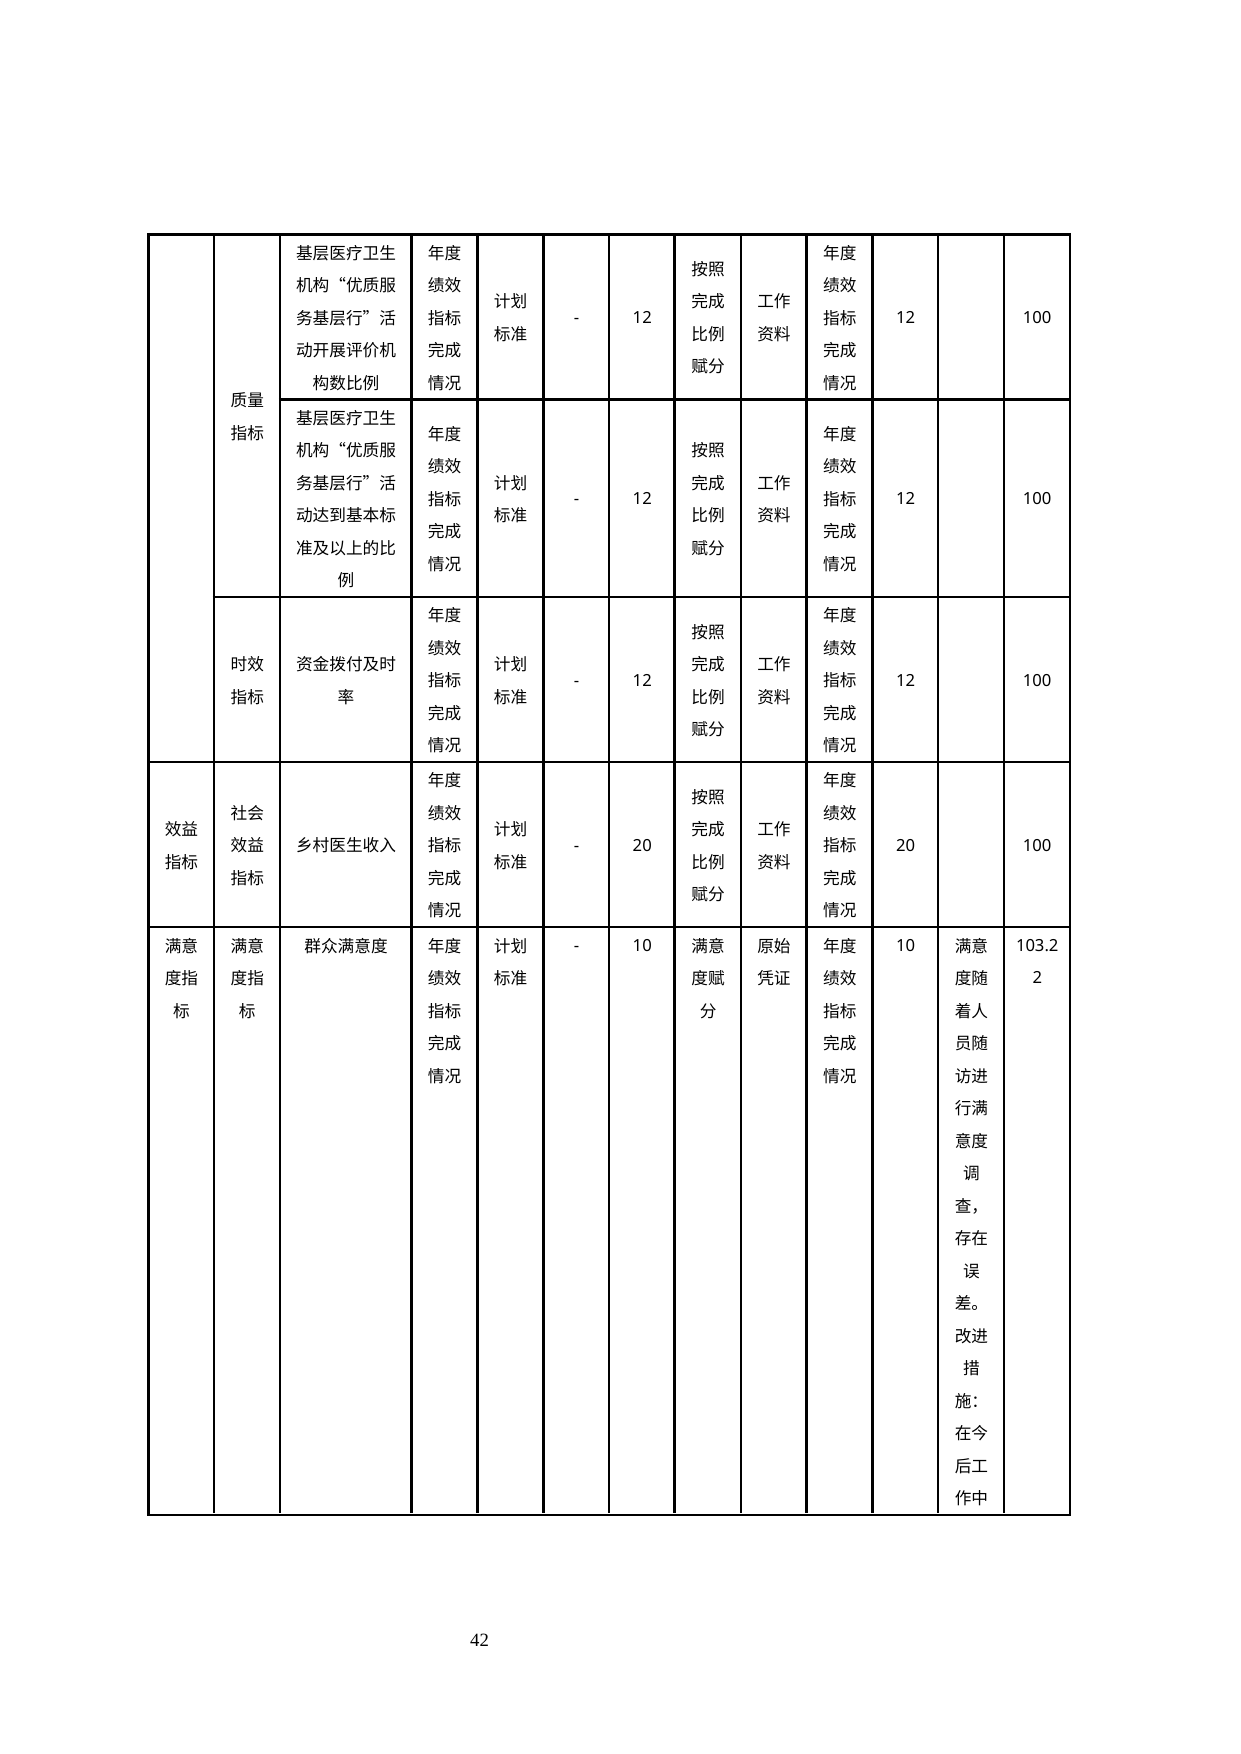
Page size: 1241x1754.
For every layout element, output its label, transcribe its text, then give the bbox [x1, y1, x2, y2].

table_cell 12 [610, 598, 673, 761]
table_cell 按照完成比例赋分 [676, 598, 740, 761]
table_cell 计划标准 [479, 928, 542, 1513]
table_cell [939, 401, 1003, 596]
table_cell 满意度指标 [215, 928, 279, 1513]
table_cell 时效指标 [215, 598, 279, 761]
table_cell 12 [874, 401, 937, 596]
table_cell 满意度指标 [150, 928, 213, 1513]
table_cell 20 [874, 763, 937, 926]
table_cell 工作资料 [742, 236, 805, 398]
table_cell 年度绩效指标完成情况 [808, 928, 871, 1513]
table_cell 12 [874, 598, 937, 761]
table_cell 乡村医生收入 [281, 763, 410, 926]
table_cell 12 [610, 236, 673, 398]
table_cell - [545, 763, 608, 926]
table_cell 计划标准 [479, 598, 542, 761]
table_cell 工作资料 [742, 598, 805, 761]
table_cell 资金拨付及时率 [281, 598, 410, 761]
table_cell 年度绩效指标完成情况 [808, 236, 871, 398]
table_cell 社会效益指标 [215, 763, 279, 926]
table_cell 基层医疗卫生机构“优质服务基层行”活动开展评价机构数比例 [281, 236, 410, 398]
table_cell [939, 763, 1003, 926]
table_cell 年度绩效指标完成情况 [413, 598, 476, 761]
table_cell 效益指标 [150, 763, 213, 926]
table_cell 原始凭证 [742, 928, 805, 1513]
table_cell 12 [610, 401, 673, 596]
table_cell 工作资料 [742, 401, 805, 596]
table_cell 103.22 [1005, 928, 1069, 1513]
table_cell 质量指标 [215, 236, 279, 596]
table_cell [939, 598, 1003, 761]
table_cell 基层医疗卫生机构“优质服务基层行”活动达到基本标准及以上的比例 [281, 401, 410, 596]
table_cell 年度绩效指标完成情况 [808, 763, 871, 926]
table_cell 年度绩效指标完成情况 [413, 763, 476, 926]
table_cell - [545, 236, 608, 398]
table_cell 100 [1005, 598, 1069, 761]
table_cell 10 [610, 928, 673, 1513]
table_cell 年度绩效指标完成情况 [413, 236, 476, 398]
table_cell 年度绩效指标完成情况 [808, 598, 871, 761]
table_cell 20 [610, 763, 673, 926]
table_cell - [545, 598, 608, 761]
table_cell 按照完成比例赋分 [676, 401, 740, 596]
table_cell 100 [1005, 401, 1069, 596]
table_cell 计划标准 [479, 401, 542, 596]
table_cell 年度绩效指标完成情况 [808, 401, 871, 596]
table_cell 群众满意度 [281, 928, 410, 1513]
table_cell 年度绩效指标完成情况 [413, 401, 476, 596]
table_cell - [545, 928, 608, 1513]
table_cell 计划标准 [479, 236, 542, 398]
table_cell 工作资料 [742, 763, 805, 926]
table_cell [939, 928, 1003, 1513]
table_cell 满意度赋分 [676, 928, 740, 1513]
table_cell 12 [874, 236, 937, 398]
table_cell 100 [1005, 236, 1069, 398]
table_cell 10 [874, 928, 937, 1513]
table_cell [939, 236, 1003, 398]
table_cell 年度绩效指标完成情况 [413, 928, 476, 1513]
table_cell - [545, 401, 608, 596]
table_cell 100 [1005, 763, 1069, 926]
table_cell 按照完成比例赋分 [676, 236, 740, 398]
table_cell 按照完成比例赋分 [676, 763, 740, 926]
table_cell 计划标准 [479, 763, 542, 926]
